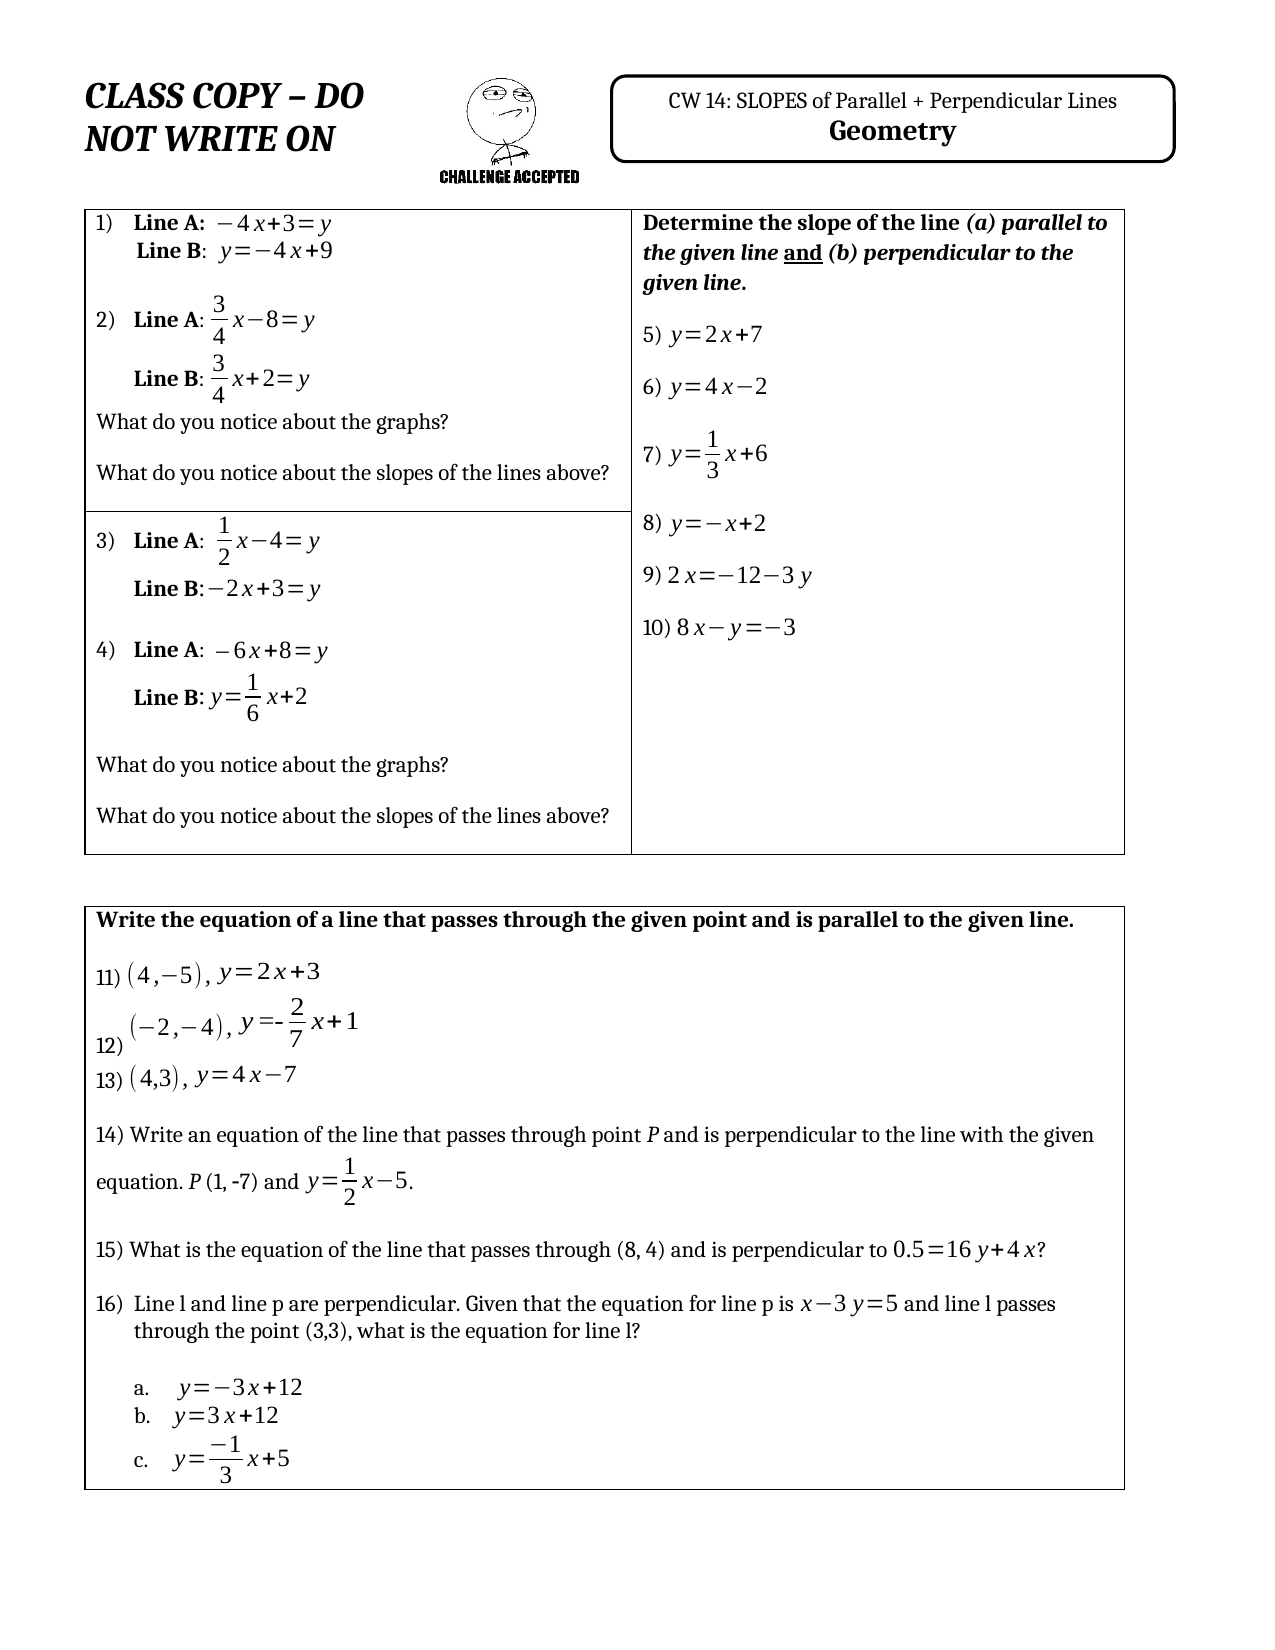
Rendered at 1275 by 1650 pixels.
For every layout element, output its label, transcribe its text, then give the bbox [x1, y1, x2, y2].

table_header Determine the slope of the line (a) parallel to the given line and (b) perpendicular to the given line. 5) 6) 7) 8) 9) 10) [632, 210, 1124, 854]
text CLASS COPY – DO NOT WRITE ON [84, 75, 417, 161]
text CLASS COPY – DO NOT WRITE ON [596, 75, 619, 161]
table_header Line A: Line B: Line A: Line B: What do you notice about the graphs? What do you notice about the slopes of the lines above? [86, 210, 631, 511]
table_cell Line A: Line B Line A: Line B What do you notice about the graphs? What do you notice about the slopes of the lines above? [86, 512, 631, 854]
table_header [86, 907, 1124, 1489]
picture [417, 75, 596, 187]
